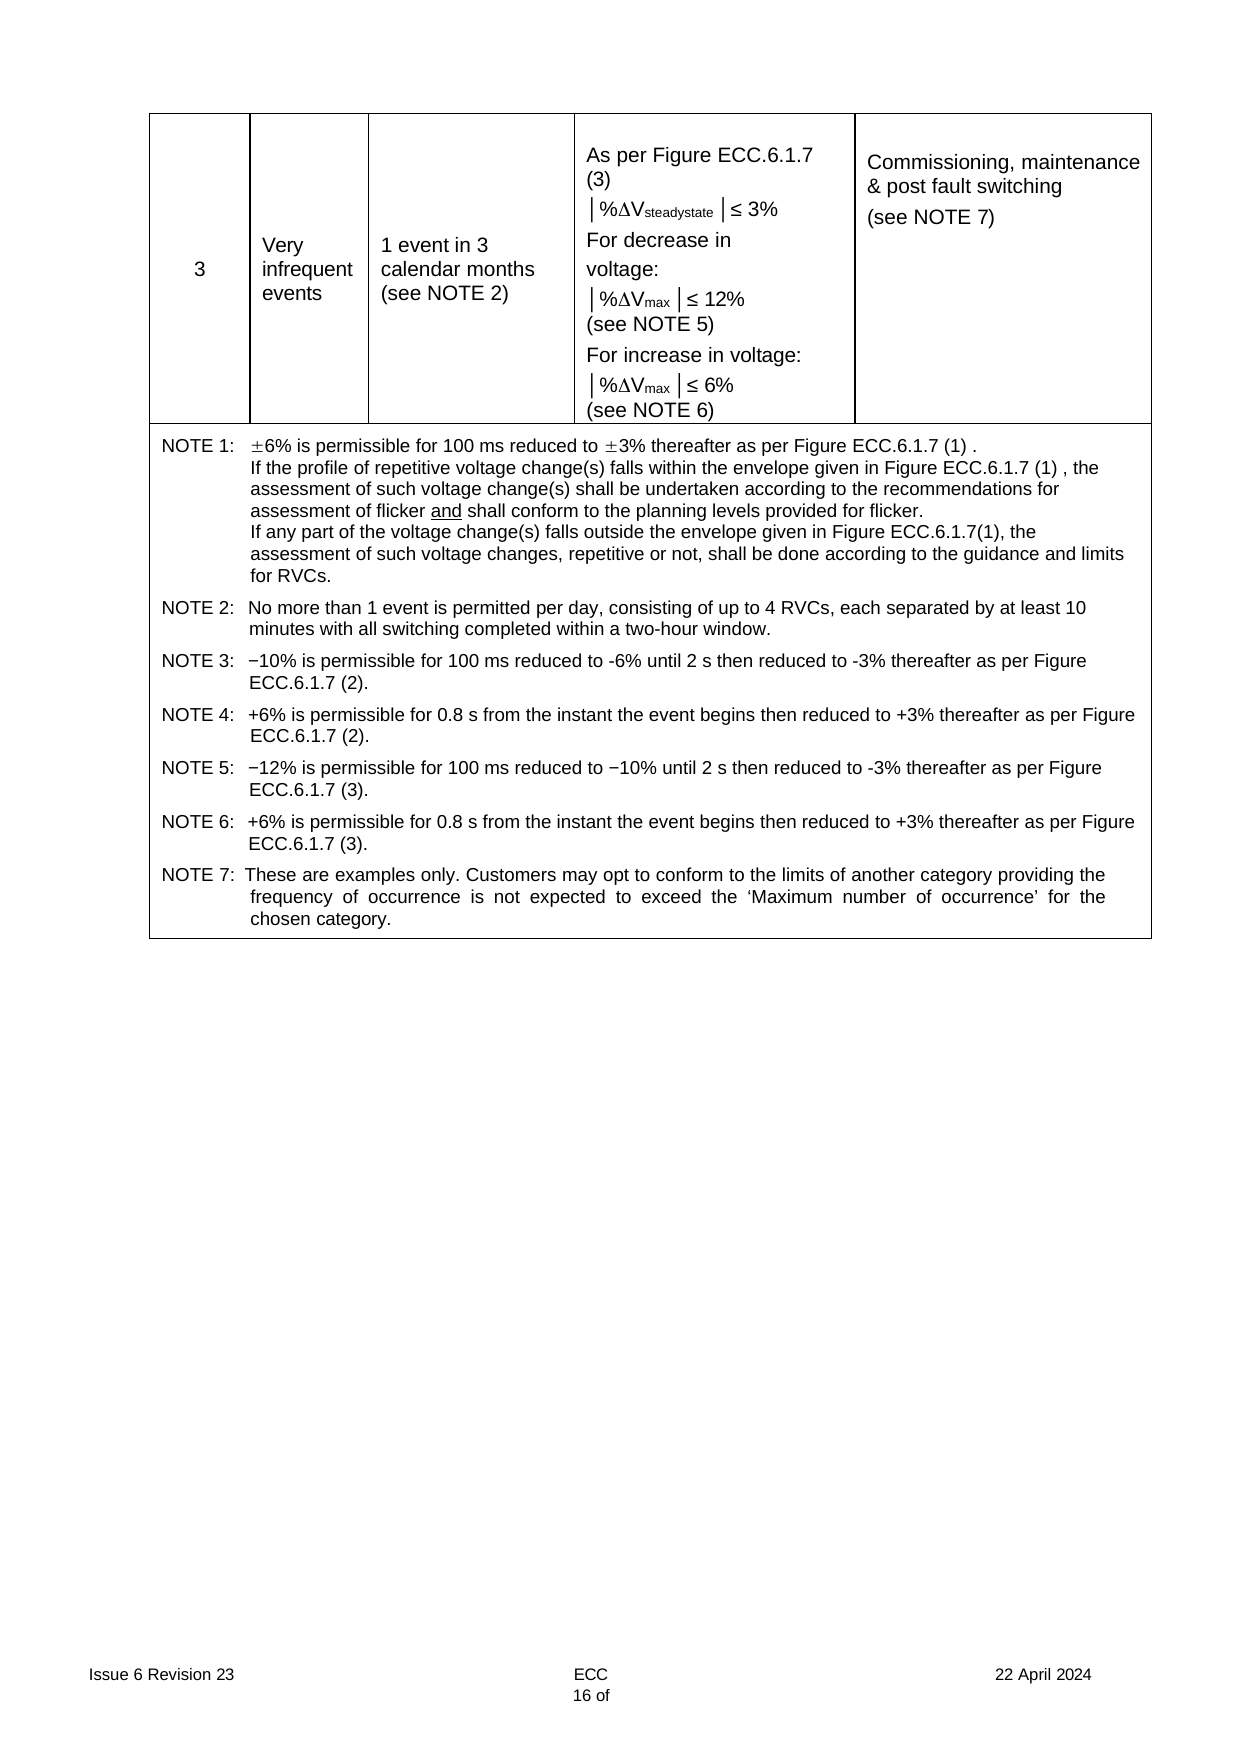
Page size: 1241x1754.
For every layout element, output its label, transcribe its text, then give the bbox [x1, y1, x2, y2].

table_header As per Figure ECC.6.1.7 (3) │%Vsteadystate │≤ 3% For decrease in voltage: │%Vmax │≤ 12% (see NOTE 5) For increase in voltage: │%Vmax │≤ 6% (see NOTE 6) [575, 114, 854, 422]
table_header Commissioning, maintenance & post fault switching (see NOTE 7) [856, 114, 1151, 422]
table_header 3 [150, 114, 249, 422]
table_header 1 event in 3 calendar months (see NOTE 2) [369, 114, 574, 422]
table_header Very infrequent events [251, 114, 368, 422]
table_cell NOTE 1: 6% is permissible for 100 ms reduced to 3% thereafter as per Figure ECC.6.1.7 (1) . If the profile of repetitive voltage change(s) falls within the envelope given in Figure ECC.6.1.7 (1) , the assessment of such voltage change(s) shall be undertaken according to the recommendations for assessment of flicker and shall conform to the planning levels provided for flicker. If any part of the voltage change(s) falls outside the envelope given in Figure ECC.6.1.7(1), the assessment of such voltage changes, repetitive or not, shall be done according to the guidance and limits for RVCs. NOTE 2: No more than 1 event is permitted per day, consisting of up to 4 RVCs, each separated by at least 10 minutes with all switching completed within a two-hour window. NOTE 3: −10% is permissible for 100 ms reduced to -6% until 2 s then reduced to -3% thereafter as per Figure ECC.6.1.7 (2). NOTE 4: +6% is permissible for 0.8 s from the instant the event begins then reduced to +3% thereafter as per Figure ECC.6.1.7 (2). NOTE 5: −12% is permissible for 100 ms reduced to −10% until 2 s then reduced to -3% thereafter as per Figure ECC.6.1.7 (3). NOTE 6: +6% is permissible for 0.8 s from the instant the event begins then reduced to +3% thereafter as per Figure ECC.6.1.7 (3). NOTE 7: These are examples only. Customers may opt to conform to the limits of another category providing the frequency of occurrence is not expected to exceed the ‘Maximum number of occurrence’ for the chosen category. [150, 424, 1151, 938]
